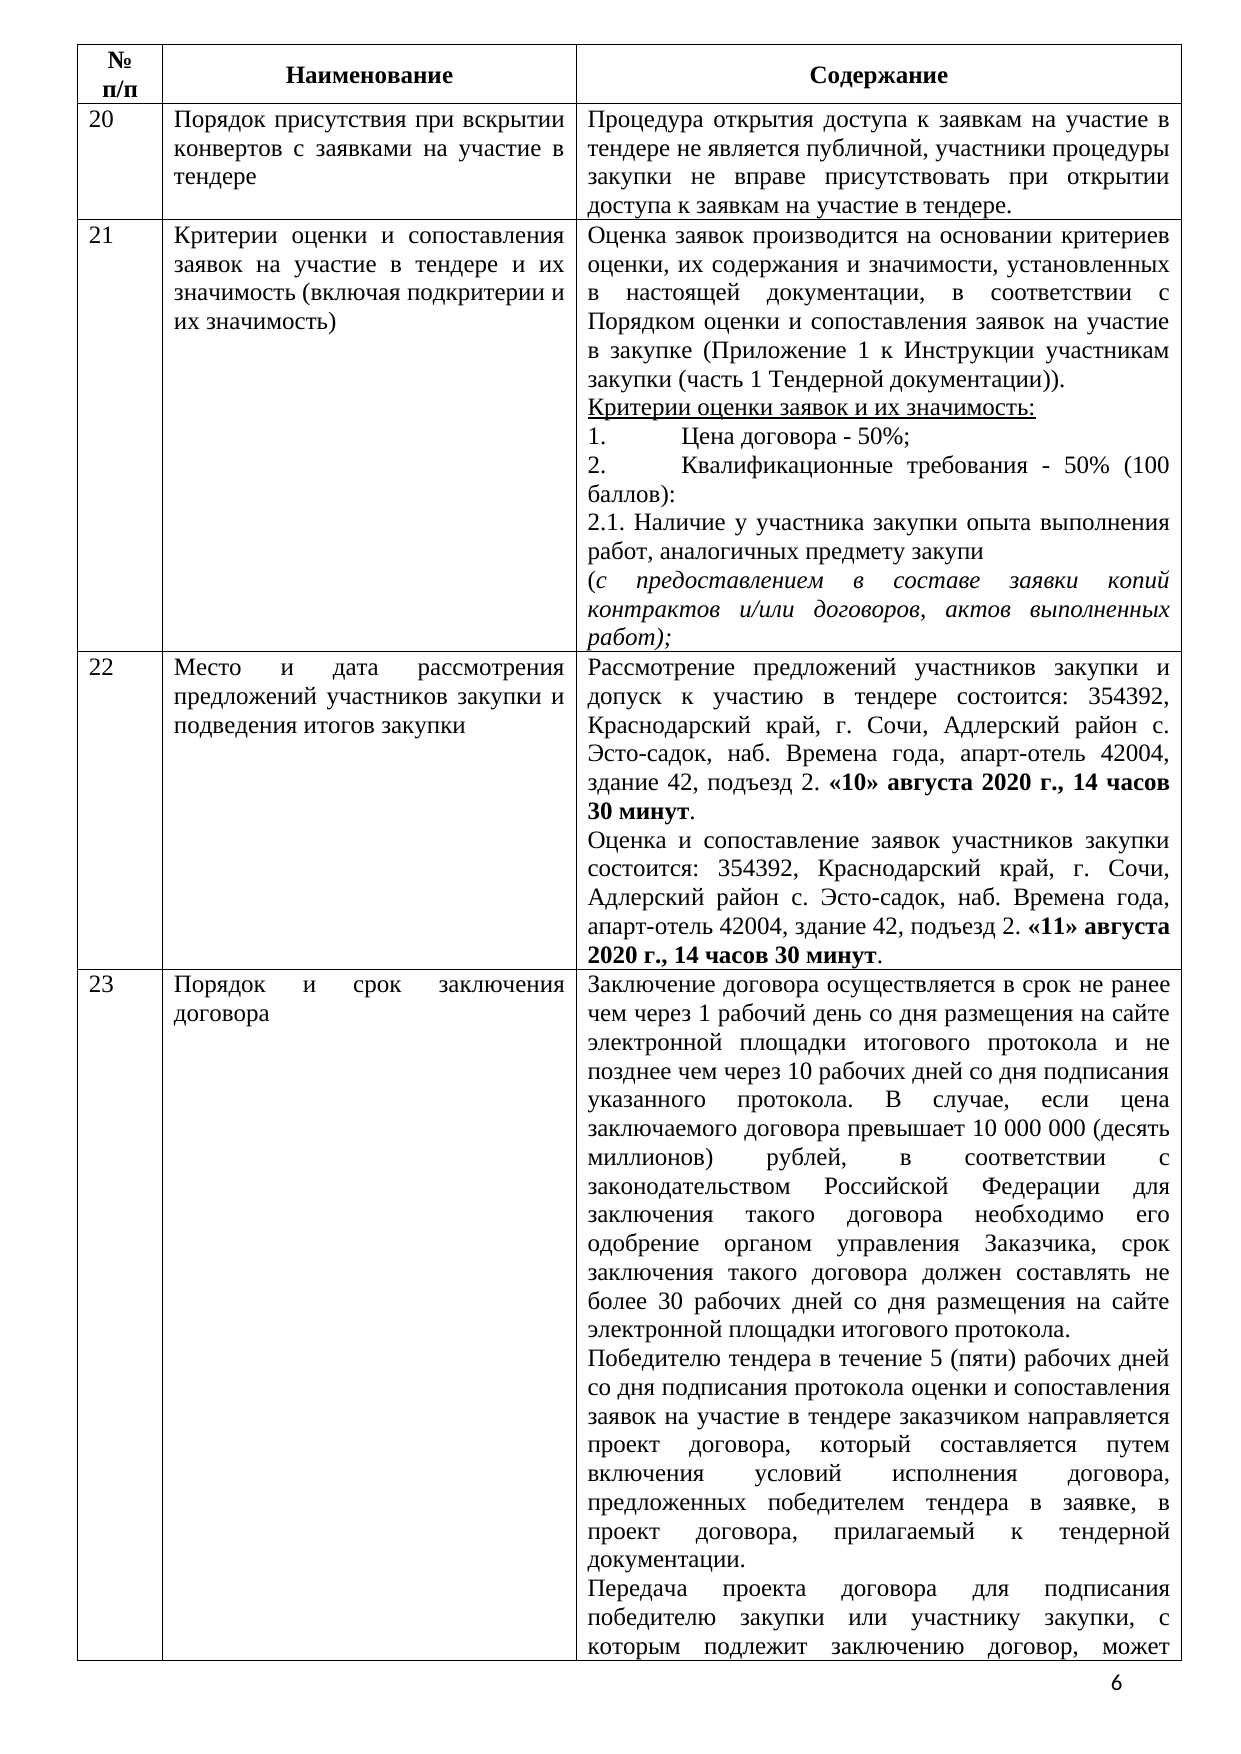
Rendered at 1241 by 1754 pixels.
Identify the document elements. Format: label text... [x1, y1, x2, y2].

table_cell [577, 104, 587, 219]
table_cell 23 [78, 970, 162, 1659]
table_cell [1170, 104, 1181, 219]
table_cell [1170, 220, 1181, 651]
table_cell 21 [78, 220, 162, 651]
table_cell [577, 970, 1181, 1659]
table_cell 20 [78, 104, 162, 219]
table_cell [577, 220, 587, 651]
table_cell Критерии оценки и сопоставления заявок на участие в тендере и их значимость (включая подкритерии и их значимость) [163, 220, 576, 651]
table_cell Место и дата рассмотрения предложений участников закупки и подведения итогов закупки [163, 652, 576, 968]
table_header Содержание [577, 45, 1181, 103]
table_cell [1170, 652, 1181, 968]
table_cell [163, 970, 576, 1659]
table_cell Порядок присутствия при вскрытии конвертов с заявками на участие в тендере [163, 104, 576, 219]
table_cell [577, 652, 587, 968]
table_header Наименование [163, 45, 576, 103]
table_cell 22 [78, 652, 162, 968]
